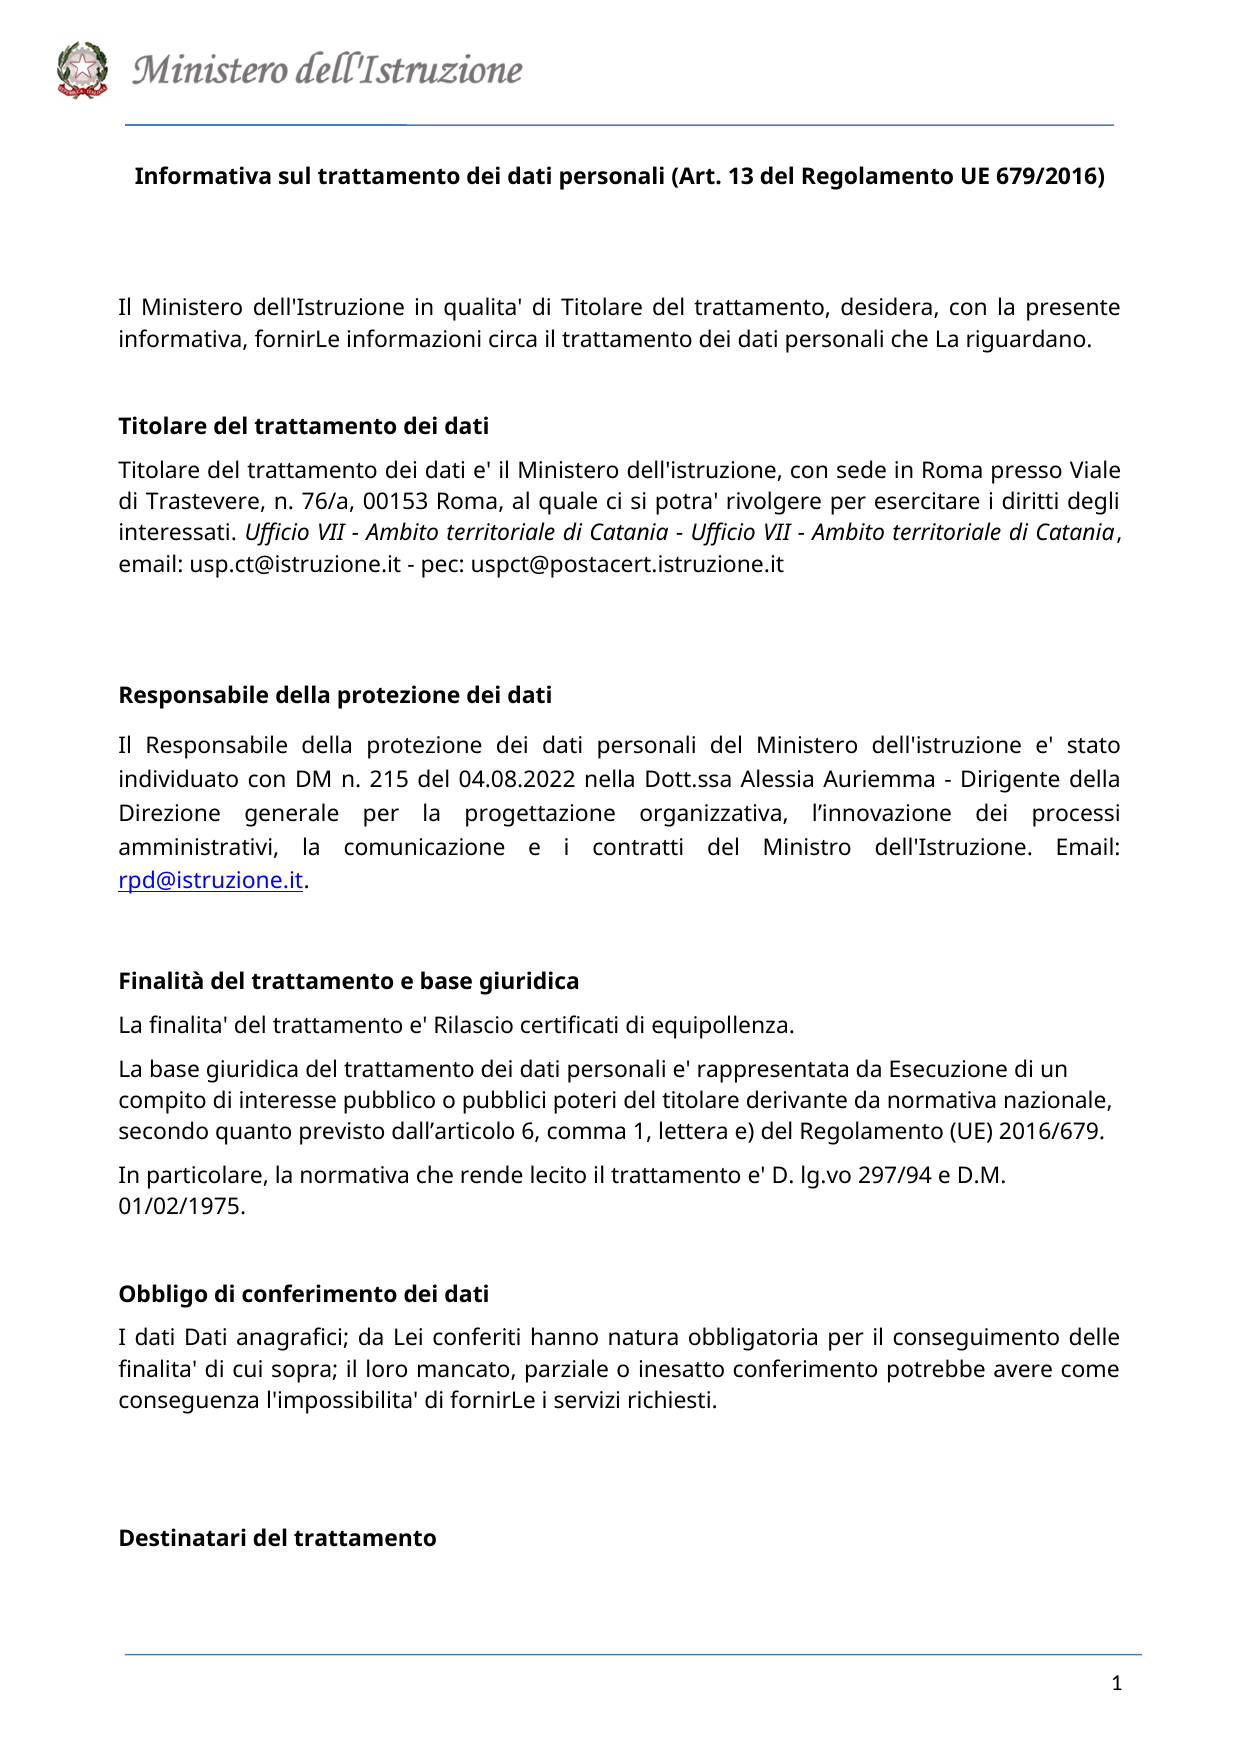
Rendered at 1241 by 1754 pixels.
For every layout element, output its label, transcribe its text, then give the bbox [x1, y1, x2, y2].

text La base giuridica del trattamento dei dati personali e' rappresentata da Esecuzione di un compito di interesse pubblico o pubblici poteri del titolare derivante da normativa nazionale, secondo quanto previsto dall’articolo 6, comma 1, lettera e) del Regolamento (UE) 2016/679. [118, 1053, 1122, 1146]
text Titolare del trattamento dei dati e' il Ministero dell'istruzione, con sede in Roma presso Viale di Trastevere, n. 76/a, 00153 Roma, al quale ci si potra' rivolgere per esercitare i diritti degli interessati. Ufficio VII - Ambito territoriale di Catania - Ufficio VII - Ambito territoriale di Catania, email: usp.ct@istruzione.it - pec: uspct@postacert.istruzione.it [118, 454, 1122, 579]
text La finalita' del trattamento e' Rilascio certificati di equipollenza. [118, 1009, 1122, 1040]
picture [55, 28, 527, 107]
text Responsabile della protezione dei dati [118, 679, 1122, 710]
text Obbligo di conferimento dei dati [118, 1278, 1122, 1309]
text I dati Dati anagrafici; da Lei conferiti hanno natura obbligatoria per il conseguimento delle finalita' di cui sopra; il loro mancato, parziale o inesatto conferimento potrebbe avere come conseguenza l'impossibilita' di fornirLe i servizi richiesti. [118, 1321, 1122, 1415]
text Finalità del trattamento e base giuridica [118, 965, 1122, 996]
text Il Ministero dell'Istruzione in qualita' di Titolare del trattamento, desidera, con la presente informativa, fornirLe informazioni circa il trattamento dei dati personali che La riguardano. [118, 291, 1122, 354]
text In particolare, la normativa che rende lecito il trattamento e' D. lg.vo 297/94 e D.M. 01/02/1975. [118, 1159, 1122, 1221]
text Informativa sul trattamento dei dati personali (Art. 13 del Regolamento UE 679/2016) [118, 160, 1122, 191]
text Destinatari del trattamento [118, 1522, 1122, 1553]
text Il Responsabile della protezione dei dati personali del Ministero dell'istruzione e' stato individuato con DM n. 215 del 04.08.2022 nella Dott.ssa Alessia Auriemma - Dirigente della Direzione generale per la progettazione organizzativa, l’innovazione dei processi amministrativi, la comunicazione e i contratti del Ministro dell'Istruzione. Email: rpd@istruzione.it. [118, 729, 1122, 896]
text Titolare del trattamento dei dati [118, 410, 1122, 441]
